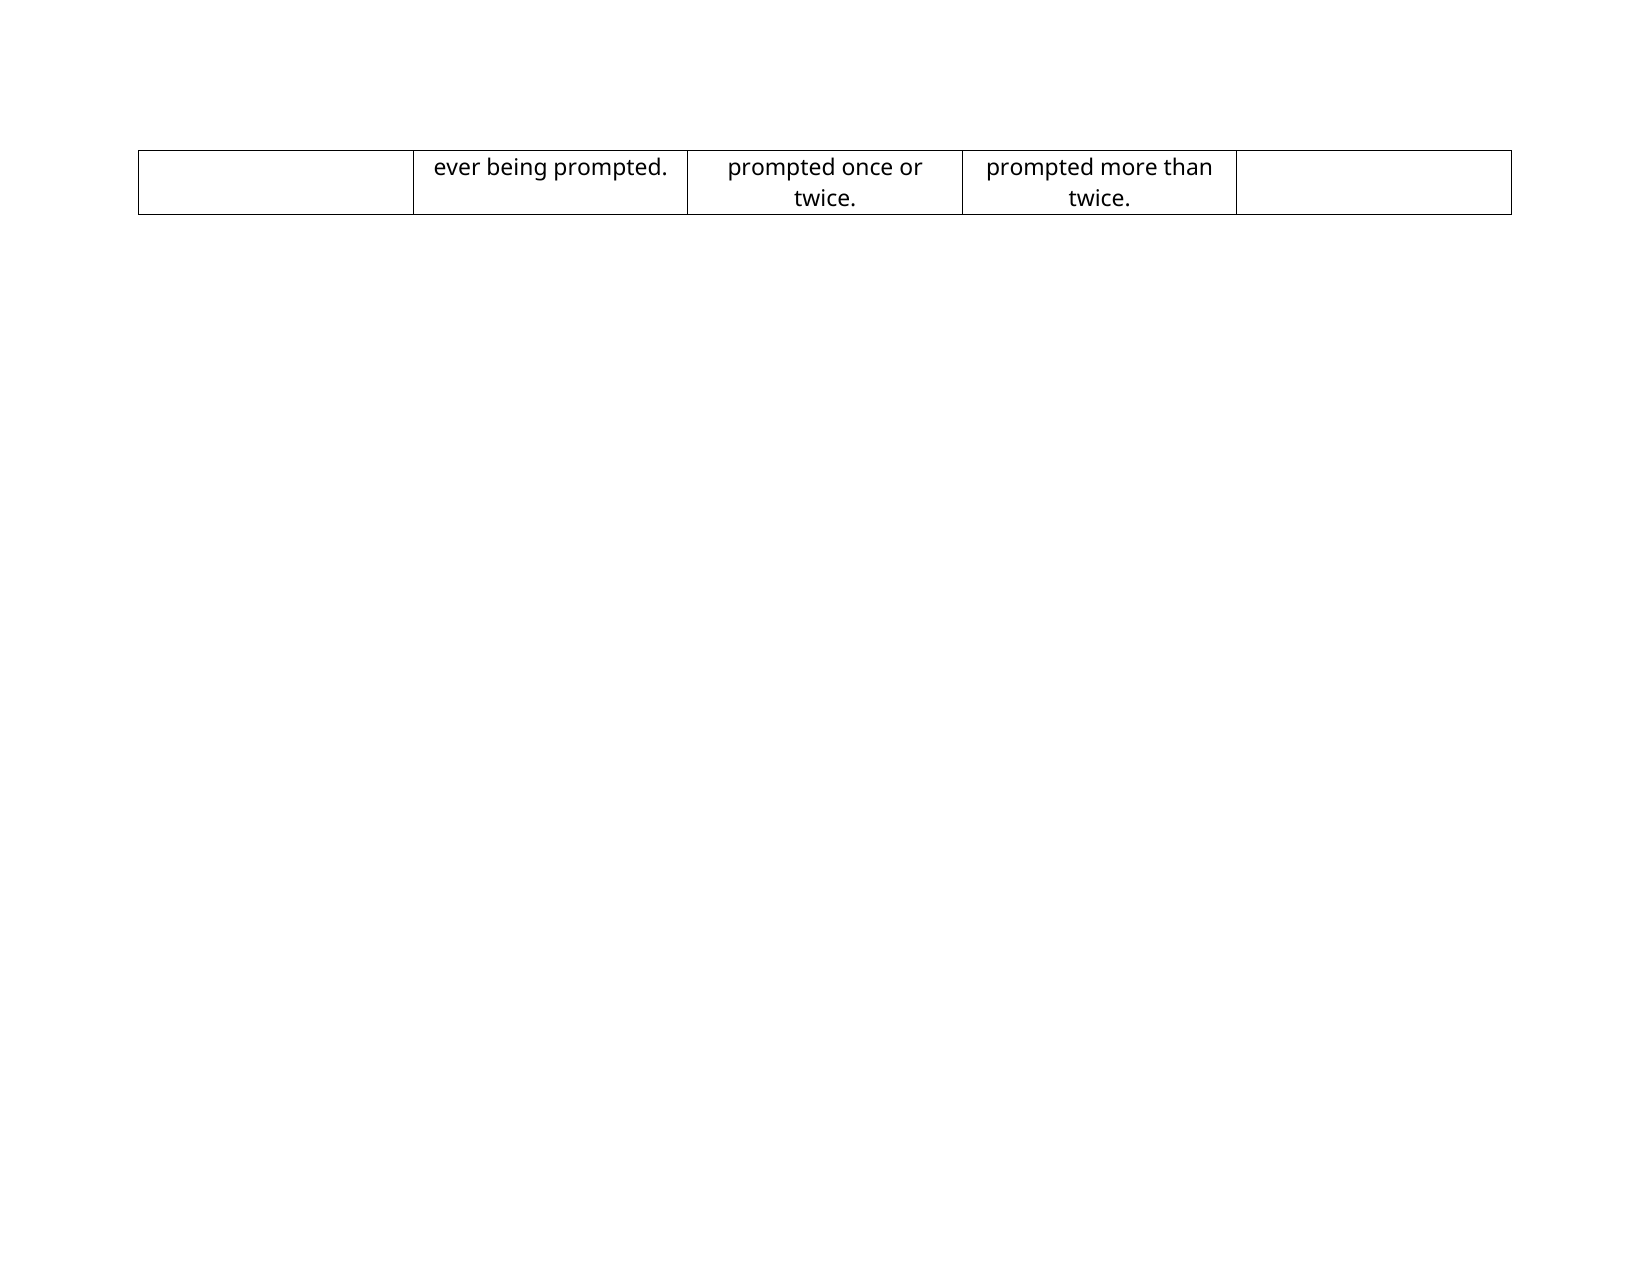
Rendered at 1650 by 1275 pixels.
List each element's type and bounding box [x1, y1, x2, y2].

table_cell [139, 151, 413, 213]
table_cell [688, 151, 962, 213]
table_cell [1237, 151, 1511, 213]
table_cell [414, 151, 687, 213]
table_cell [963, 151, 1236, 213]
